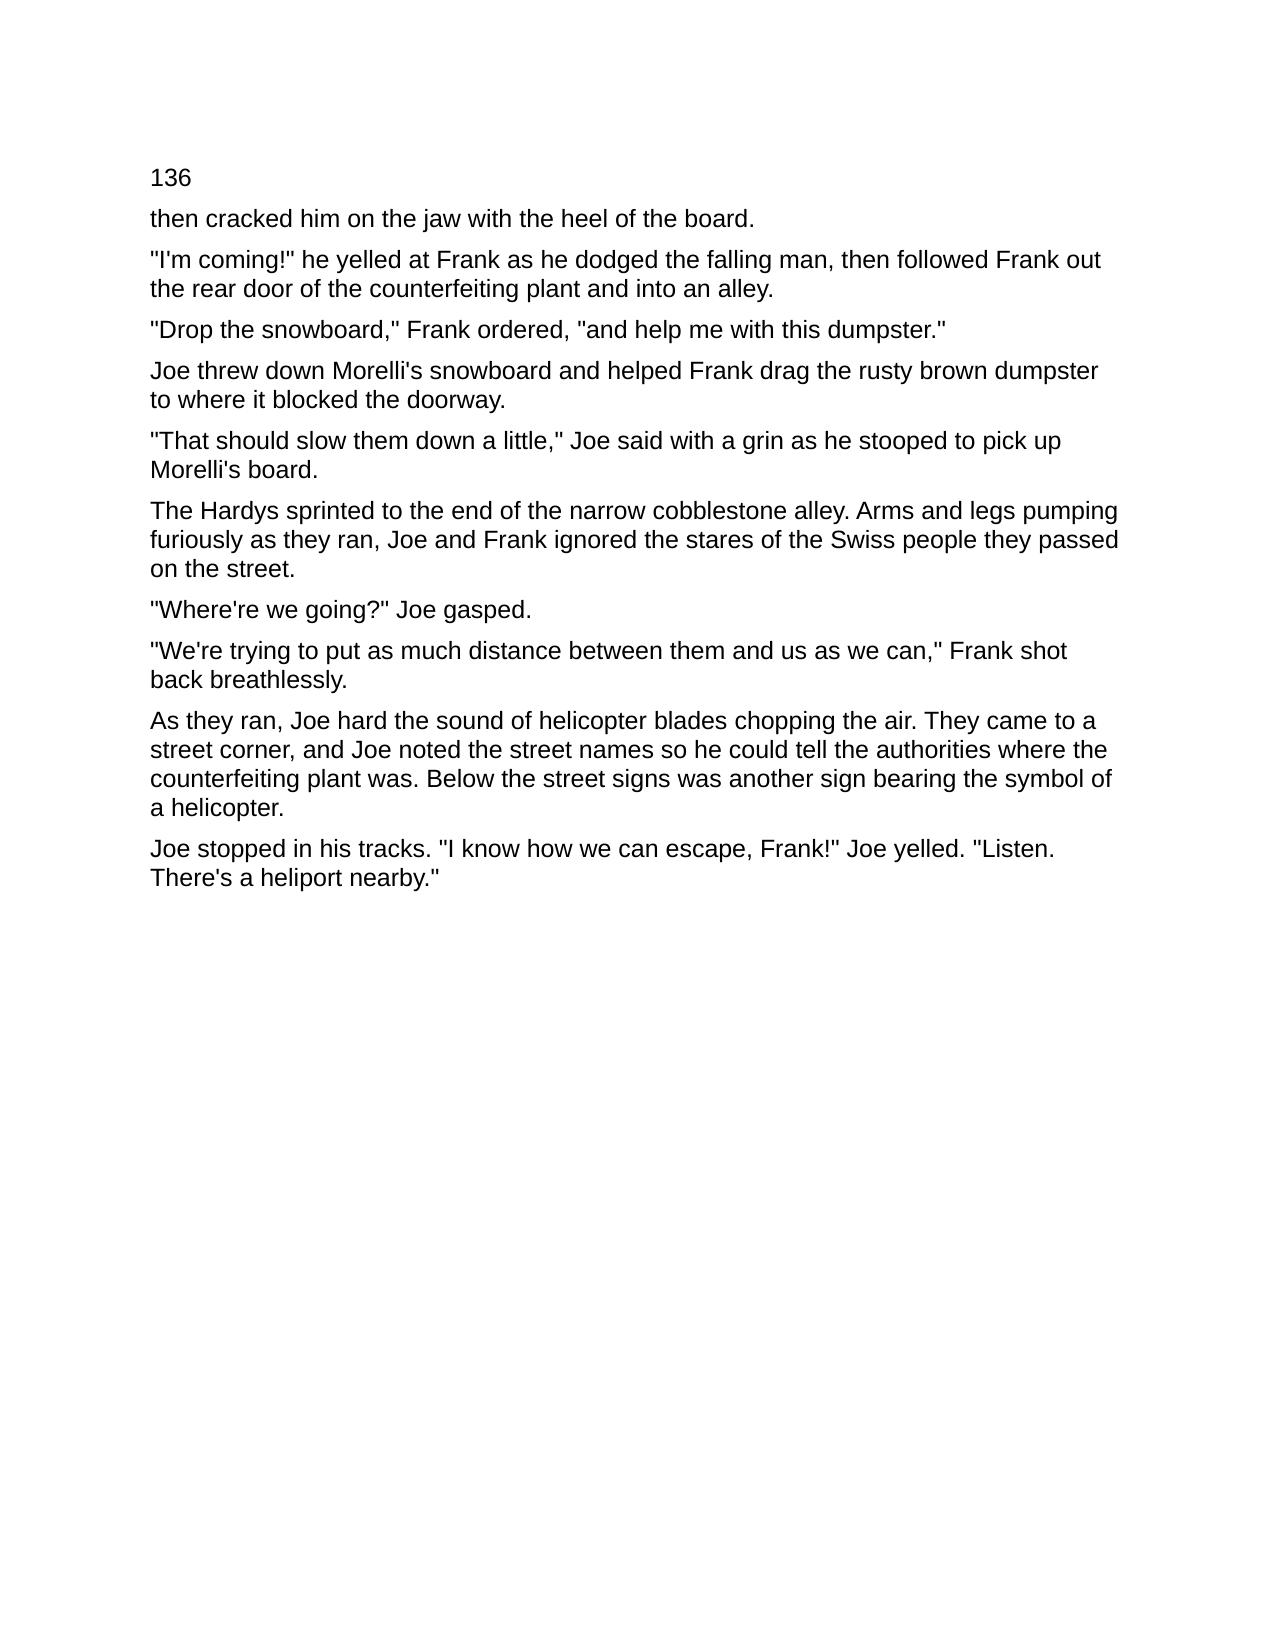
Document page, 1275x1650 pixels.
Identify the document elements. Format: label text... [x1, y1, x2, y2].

text then cracked him on the jaw with the heel of the board. [150, 204, 1125, 232]
text "Drop the snowboard," Frank ordered, "and help me with this dumpster." [150, 315, 1125, 344]
text As they ran, Joe hard the sound of helicopter blades chopping the air. They came to a street corner, and Joe noted the street names so he could tell the authorities where the counterfeiting plant was. Below the street signs was another sign bearing the symbol of a helicopter. [150, 706, 1125, 821]
text "I'm coming!" he yelled at Frank as he dodged the falling man, then followed Frank out the rear door of the counterfeiting plant and into an alley. [150, 245, 1125, 302]
text 136 [150, 162, 1125, 191]
text Joe stopped in his tracks. "I know how we can escape, Frank!" Joe yelled. "Listen. There's a heliport nearby." [150, 834, 1125, 891]
text "We're trying to put as much distance between them and us as we can," Frank shot back breathlessly. [150, 636, 1125, 694]
text "That should slow them down a little," Joe said with a grin as he stooped to pick up Morelli's board. [150, 426, 1125, 484]
text Joe threw down Morelli's snowboard and helped Frank drag the rusty brown dumpster to where it blocked the doorway. [150, 356, 1125, 414]
text The Hardys sprinted to the end of the narrow cobblestone alley. Arms and legs pumping furiously as they ran, Joe and Frank ignored the stares of the Swiss people they passed on the street. [150, 496, 1125, 582]
text "Where're we going?" Joe gasped. [150, 595, 1125, 624]
